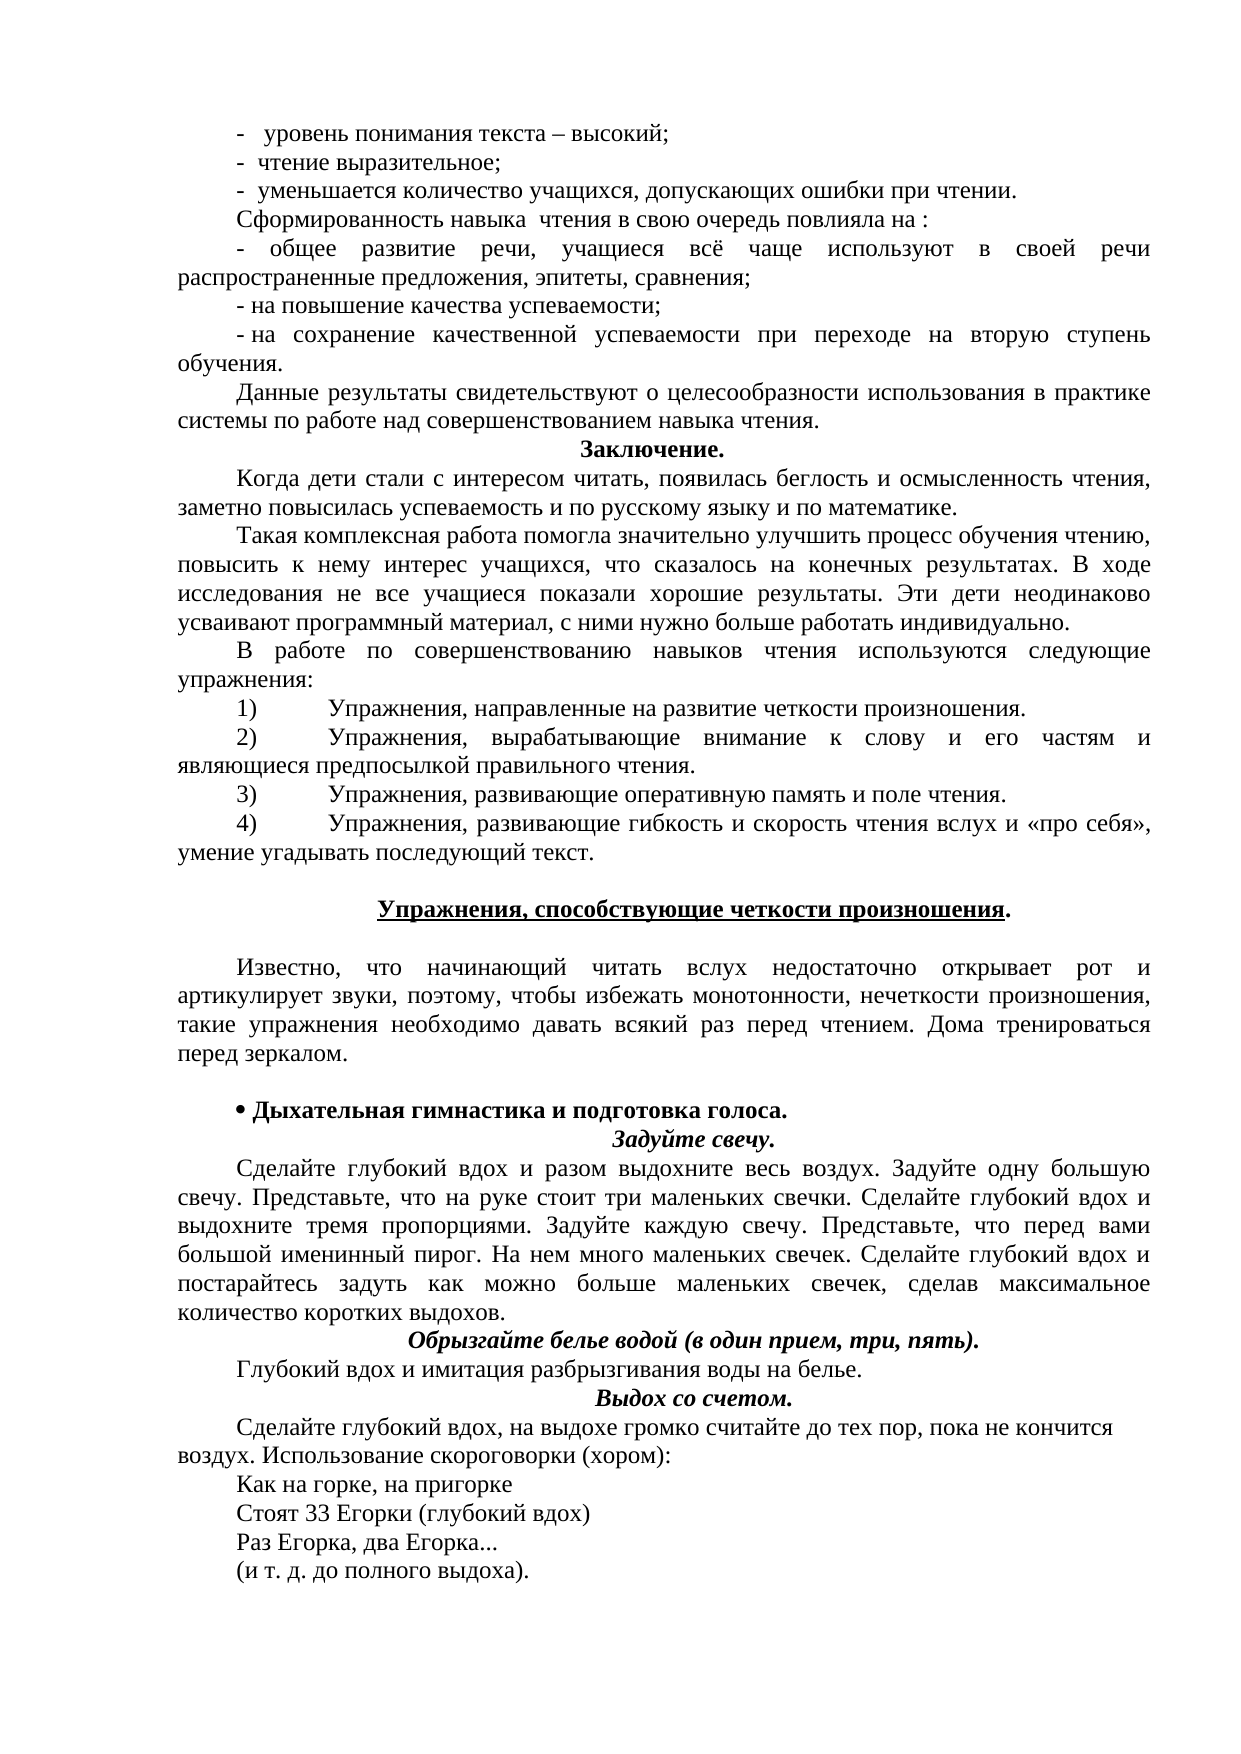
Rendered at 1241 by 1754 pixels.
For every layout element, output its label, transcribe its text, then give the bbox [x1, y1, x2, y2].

text В работе по совершенствованию навыков чтения используются следующие упражнения: [177, 636, 1152, 693]
text - общее развитие речи, учащиеся всё чаще используют в своей речи распространенные предложения, эпитеты, сравнения; [177, 233, 1152, 291]
list на сохранение качественной успеваемости при переходе на вторую ступень обучения. [177, 319, 1152, 377]
text (и т. д. до полного выдоха). [177, 1556, 1152, 1584]
list уровень понимания текста – высокий; [177, 118, 1152, 147]
text Сделайте глубокий вдох и разом выдохните весь воздух. Задуйте одну большую свечу. Представьте, что на руке стоит три маленьких свечки. Сделайте глубокий вдох и выдохните тремя пропорциями. Задуйте каждую свечу. Представьте, что перед вами большой именинный пирог. На нем много маленьких свечек. Сделайте глубокий вдох и постарайтесь задуть как можно больше маленьких свечек, сделав максимальное количество коротких выдохов. [177, 1153, 1152, 1326]
list Упражнения, направленные на развитие четкости произношения. [177, 693, 1152, 722]
text Выдох со счетом. [177, 1383, 1152, 1412]
text Заключение. [177, 434, 1152, 463]
text Сформированность навыка чтения в свою очередь повлияла на : [177, 204, 1152, 233]
text Глубокий вдох и имитация разбрызгивания воды на белье. [177, 1354, 1152, 1383]
list чтение выразительное; [177, 147, 1152, 176]
list Упражнения, развивающие оперативную память и поле чтения. [177, 779, 1152, 808]
text Упражнения, способствующие четкости произношения. [177, 894, 1152, 923]
text Такая комплексная работа помогла значительно улучшить процесс обучения чтению, повысить к нему интерес учащихся, что сказалось на конечных результатах. В ходе исследования не все учащиеся показали хорошие результаты. Эти дети неодинаково усваивают программный материал, с ними нужно больше работать индивидуально. [177, 521, 1152, 636]
text Раз Егорка, два Егорка... [177, 1527, 1152, 1556]
text Как на горке, на пригорке [177, 1469, 1152, 1498]
list Упражнения, вырабатывающие внимание к слову и его частям и являющиеся предпосылкой правильного чтения. [177, 722, 1152, 779]
text Задуйте свечу. [177, 1124, 1152, 1153]
text - на повышение качества успеваемости; [177, 291, 1152, 319]
list Дыхательная гимнастика и подготовка голоса. [177, 1096, 1152, 1124]
text Стоят 33 Егорки (глубокий вдох) [177, 1498, 1152, 1527]
list уменьшается количество учащихся, допускающих ошибки при чтении. [177, 176, 1152, 204]
text Когда дети стали с интересом читать, появилась беглость и осмысленность чтения, заметно повысилась успеваемость и по русскому языку и по математике. [177, 463, 1152, 521]
text Известно, что начинающий читать вслух недостаточно открывает рот и артикулирует звуки, поэтому, чтобы избежать монотонности, нечеткости произношения, такие упражнения необходимо давать всякий раз перед чтением. Дома тренироваться перед зеркалом. [177, 952, 1152, 1067]
list Упражнения, развивающие гибкость и скорость чтения вслух и «про себя», умение угадывать последующий текст. [177, 808, 1152, 866]
text Сделайте глубокий вдох, на выдохе громко считайте до тех пор, пока не кончится воздух. Использование скороговорки (хором): [177, 1412, 1152, 1469]
text Обрызгайте белье водой (в один прием, три, пять). [177, 1326, 1152, 1354]
text Данные результаты свидетельствуют о целесообразности использования в практике системы по работе над совершенствованием навыка чтения. [177, 377, 1152, 434]
